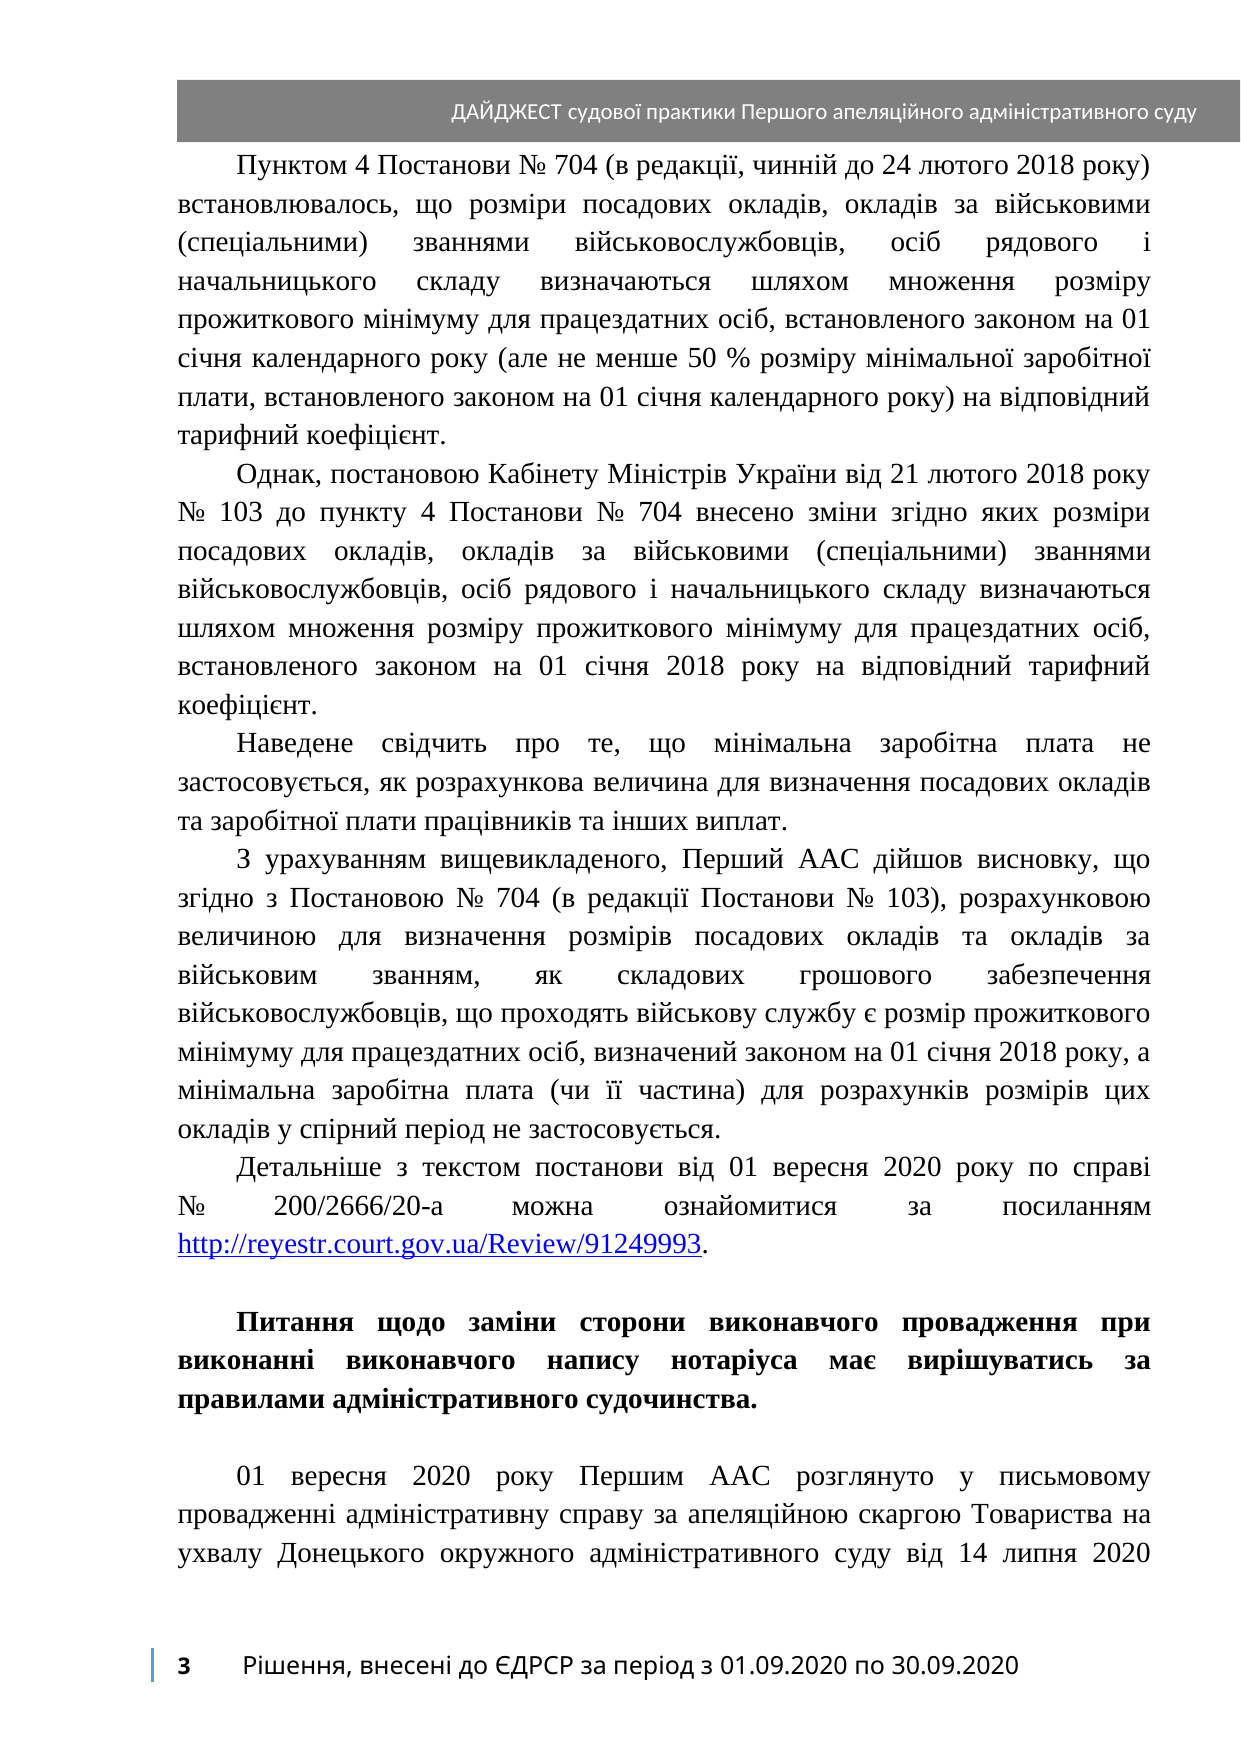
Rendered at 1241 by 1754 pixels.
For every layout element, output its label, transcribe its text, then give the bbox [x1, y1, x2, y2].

text З урахуванням вищевикладеного, Перший ААС дійшов висновку, що згідно з Постановою № 704 (в редакції Постанови № 103), розрахунковою величиною для визначення розмірів посадових окладів та окладів за військовим званням, як складових грошового забезпечення військовослужбовців, що проходять військову службу є розмір прожиткового мінімуму для працездатних осіб, визначений законом на 01 січня 2018 року, а мінімальна заробітна плата (чи її частина) для розрахунків розмірів цих окладів у спірний період не застосовується. [177, 841, 1152, 1144]
text Пунктом 4 Постанови № 704 (в редакції, чинній до 24 лютого 2018 року) встановлювалось, що розміри посадових окладів, окладів за військовими (спеціальними) званнями військовослужбовців, осіб рядового і начальницького складу визначаються шляхом множення розміру прожиткового мінімуму для працездатних осіб, встановленого законом на 01 січня календарного року (але не менше 50 % розміру мінімальної заробітної плати, встановленого законом на 01 січня календарного року) на відповідний тарифний коефіцієнт. [177, 118, 1152, 451]
text Однак, постановою Кабінету Міністрів України від 21 лютого 2018 року № 103 до пункту 4 Постанови № 704 внесено зміни згідно яких розміри посадових окладів, окладів за військовими (спеціальними) званнями військовослужбовців, осіб рядового і начальницького складу визначаються шляхом множення розміру прожиткового мінімуму для працездатних осіб, встановленого законом на 01 січня 2018 року на відповідний тарифний коефіцієнт. [177, 456, 1152, 721]
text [177, 1458, 1152, 1568]
text Питання щодо заміни сторони виконавчого провадження при виконанні виконавчого напису нотаріуса має вирішуватись за правилами адміністративного судочинства. [177, 1304, 1152, 1414]
text Детальніше з текстом постанови від 01 вересня 2020 року по справі № 200/2666/20-а можна ознайомитися за посиланням http://reyestr.court.gov.ua/Review/91249993. [177, 1149, 1152, 1260]
text Наведене свідчить про те, що мінімальна заробітна плата не застосовується, як розрахункова величина для визначення посадових окладів та заробітної плати працівників та інших виплат. [177, 726, 1152, 836]
